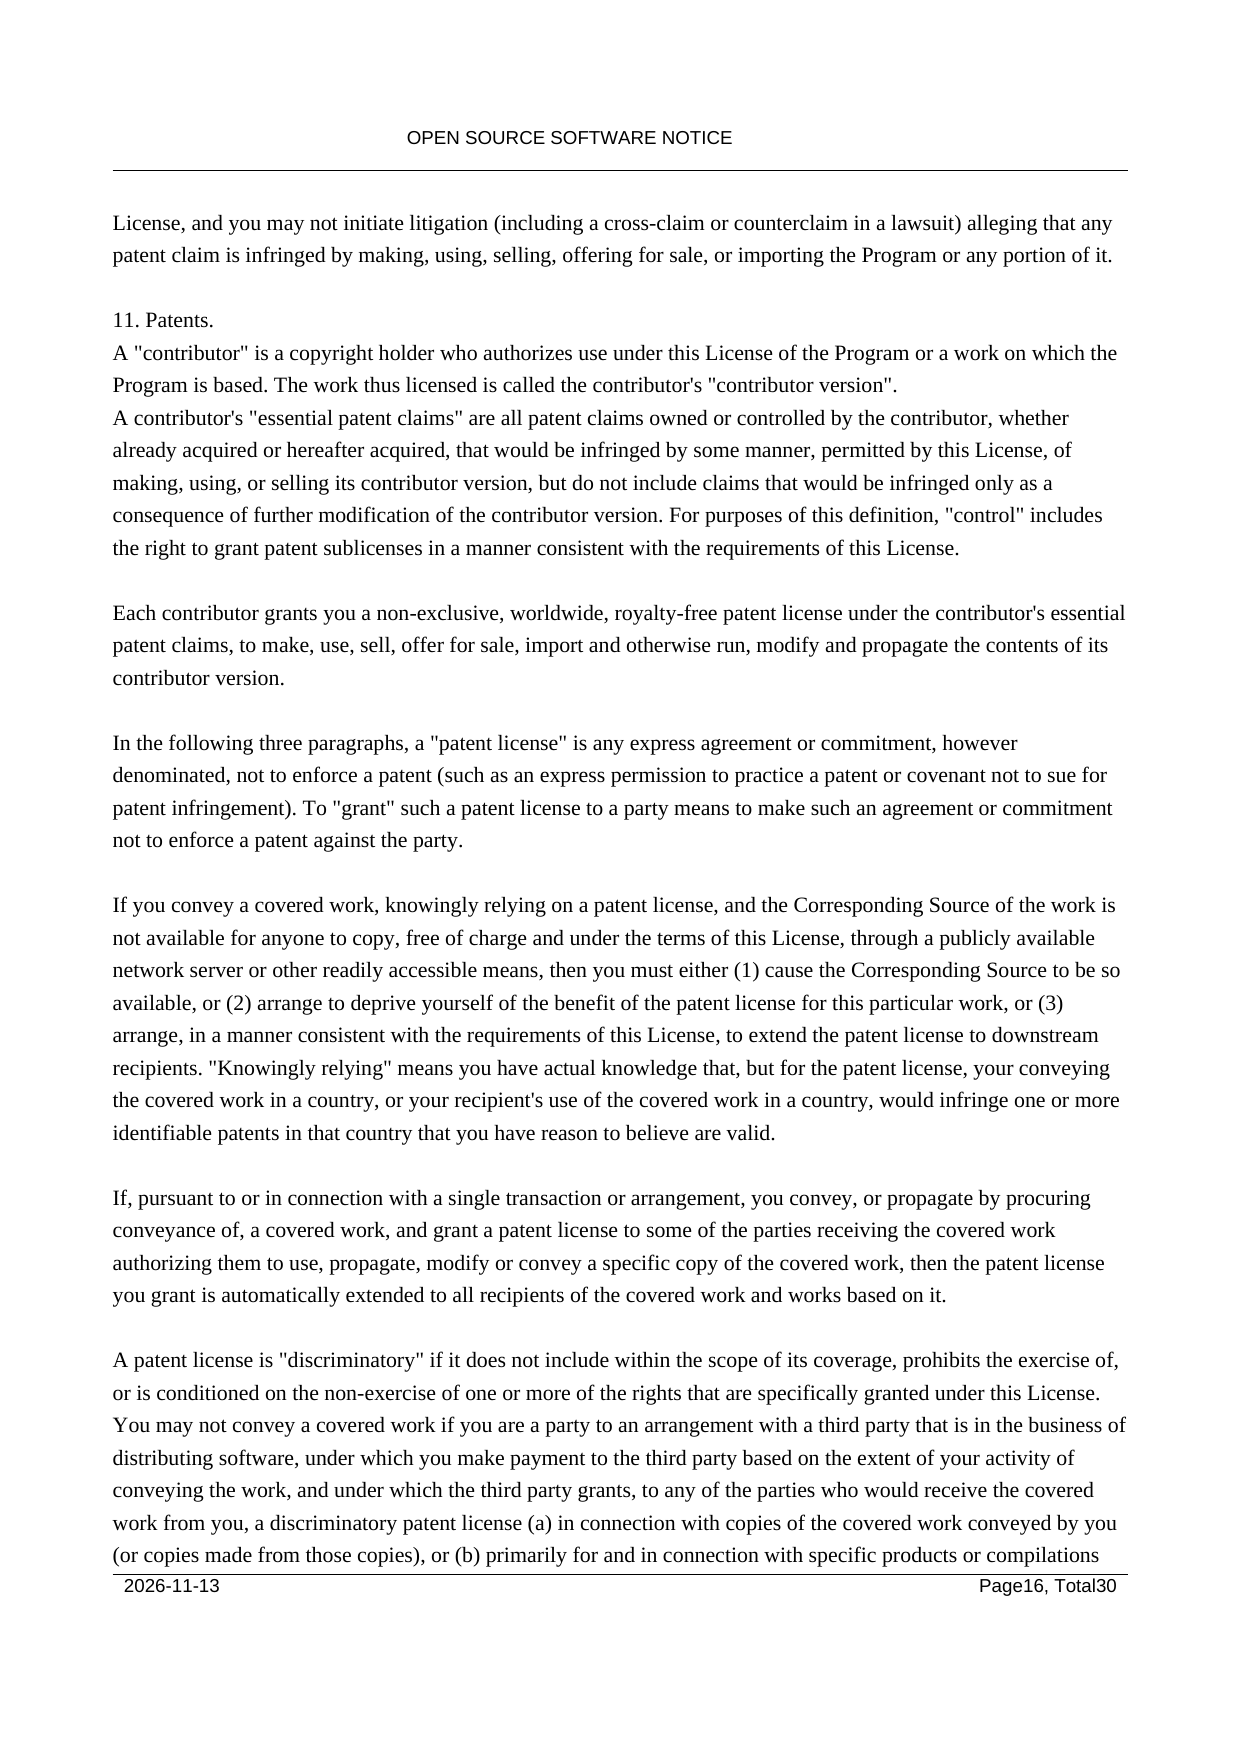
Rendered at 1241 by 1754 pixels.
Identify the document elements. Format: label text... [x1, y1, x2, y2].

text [112, 1344, 1128, 1571]
text A "contributor" is a copyright holder who authorizes use under this License of the Program or a work on which the Program is based. The work thus licensed is called the contributor's "contributor version". [112, 336, 1128, 401]
text Each contributor grants you a non-exclusive, worldwide, royalty-free patent license under the contributor's essential patent claims, to make, use, sell, offer for sale, import and otherwise run, modify and propagate the contents of its contributor version. [112, 596, 1128, 694]
text If, pursuant to or in connection with a single transaction or arrangement, you convey, or propagate by procuring conveyance of, a covered work, and grant a patent license to some of the parties receiving the covered work authorizing them to use, propagate, modify or convey a specific copy of the covered work, then the patent license you grant is automatically extended to all recipients of the covered work and works based on it. [112, 1181, 1128, 1311]
text 11. Patents. [112, 304, 1128, 336]
text In the following three paragraphs, a "patent license" is any express agreement or commitment, however denominated, not to enforce a patent (such as an express permission to practice a patent or covenant not to sue for patent infringement). To "grant" such a patent license to a party means to make such an agreement or commitment not to enforce a patent against the party. [112, 726, 1128, 856]
text A contributor's "essential patent claims" are all patent claims owned or controlled by the contributor, whether already acquired or hereafter acquired, that would be infringed by some manner, permitted by this License, of making, using, or selling its contributor version, but do not include claims that would be infringed only as a consequence of further modification of the contributor version. For purposes of this definition, "control" includes the right to grant patent sublicenses in a manner consistent with the requirements of this License. [112, 401, 1128, 564]
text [112, 206, 1128, 271]
text If you convey a covered work, knowingly relying on a patent license, and the Corresponding Source of the work is not available for anyone to copy, free of charge and under the terms of this License, through a publicly available network server or other readily accessible means, then you must either (1) cause the Corresponding Source to be so available, or (2) arrange to deprive yourself of the benefit of the patent license for this particular work, or (3) arrange, in a manner consistent with the requirements of this License, to extend the patent license to downstream recipients. "Knowingly relying" means you have actual knowledge that, but for the patent license, your conveying the covered work in a country, or your recipient's use of the covered work in a country, would infringe one or more identifiable patents in that country that you have reason to believe are valid. [112, 889, 1128, 1149]
